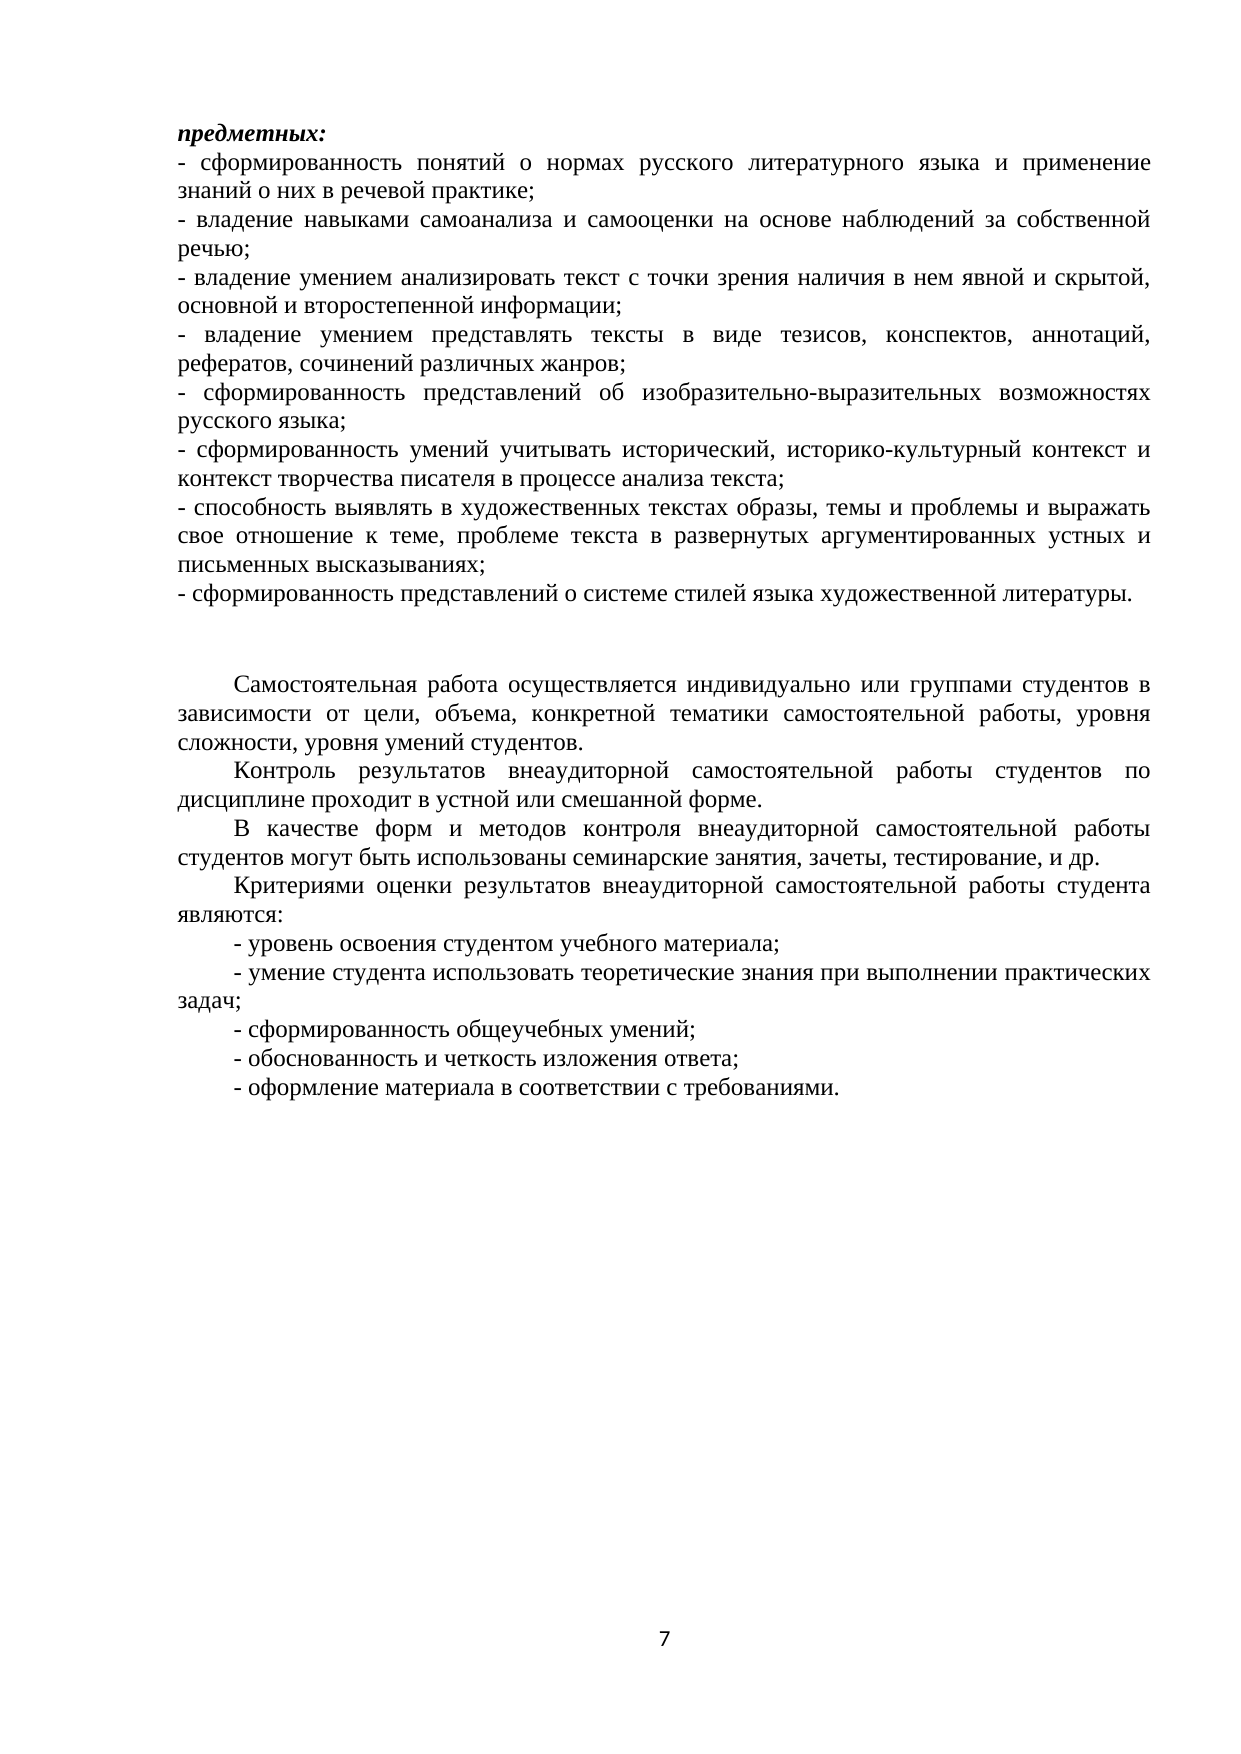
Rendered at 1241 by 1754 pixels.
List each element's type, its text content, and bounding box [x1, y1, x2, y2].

text Самостоятельная работа осуществляется индивидуально или группами студентов в зависимости от цели, объема, конкретной тематики самостоятельной работы, уровня сложности, уровня умений студентов. [177, 669, 1152, 755]
text Критериями оценки результатов внеаудиторной самостоятельной работы студента являются: [177, 870, 1152, 928]
text - способность выявлять в художественных текстах образы, темы и проблемы и выражать свое отношение к теме, проблеме текста в развернутых аргументированных устных и письменных высказываниях; [177, 492, 1152, 578]
text - оформление материала в соответствии с требованиями. [177, 1072, 1152, 1100]
text Контроль результатов внеаудиторной самостоятельной работы студентов по дисциплине проходит в устной или смешанной форме. [177, 755, 1152, 813]
text - владение умением представлять тексты в виде тезисов, конспектов, аннотаций, рефератов, сочинений различных жанров; [177, 319, 1152, 377]
text - сформированность умений учитывать исторический, историко-культурный контекст и контекст творчества писателя в процессе анализа текста; [177, 434, 1152, 492]
text предметных: [177, 118, 1152, 147]
text - сформированность представлений об изобразительно-выразительных возможностях русского языка; [177, 377, 1152, 434]
text - владение умением анализировать текст с точки зрения наличия в нем явной и скрытой, основной и второстепенной информации; [177, 262, 1152, 319]
text - обоснованность и четкость изложения ответа; [177, 1043, 1152, 1072]
text - сформированность представлений о системе стилей языка художественной литературы. [177, 578, 1152, 607]
text - владение навыками самоанализа и самооценки на основе наблюдений за собственной речью; [177, 204, 1152, 262]
text В качестве форм и методов контроля внеаудиторной самостоятельной работы студентов могут быть использованы семинарские занятия, зачеты, тестирование, и др. [177, 813, 1152, 870]
text - сформированность понятий о нормах русского литературного языка и применение знаний о них в речевой практике; [177, 147, 1152, 204]
text - уровень освоения студентом учебного материала; [177, 928, 1152, 957]
text - умение студента использовать теоретические знания при выполнении практических задач; [177, 957, 1152, 1014]
text - сформированность общеучебных умений; [177, 1014, 1152, 1043]
